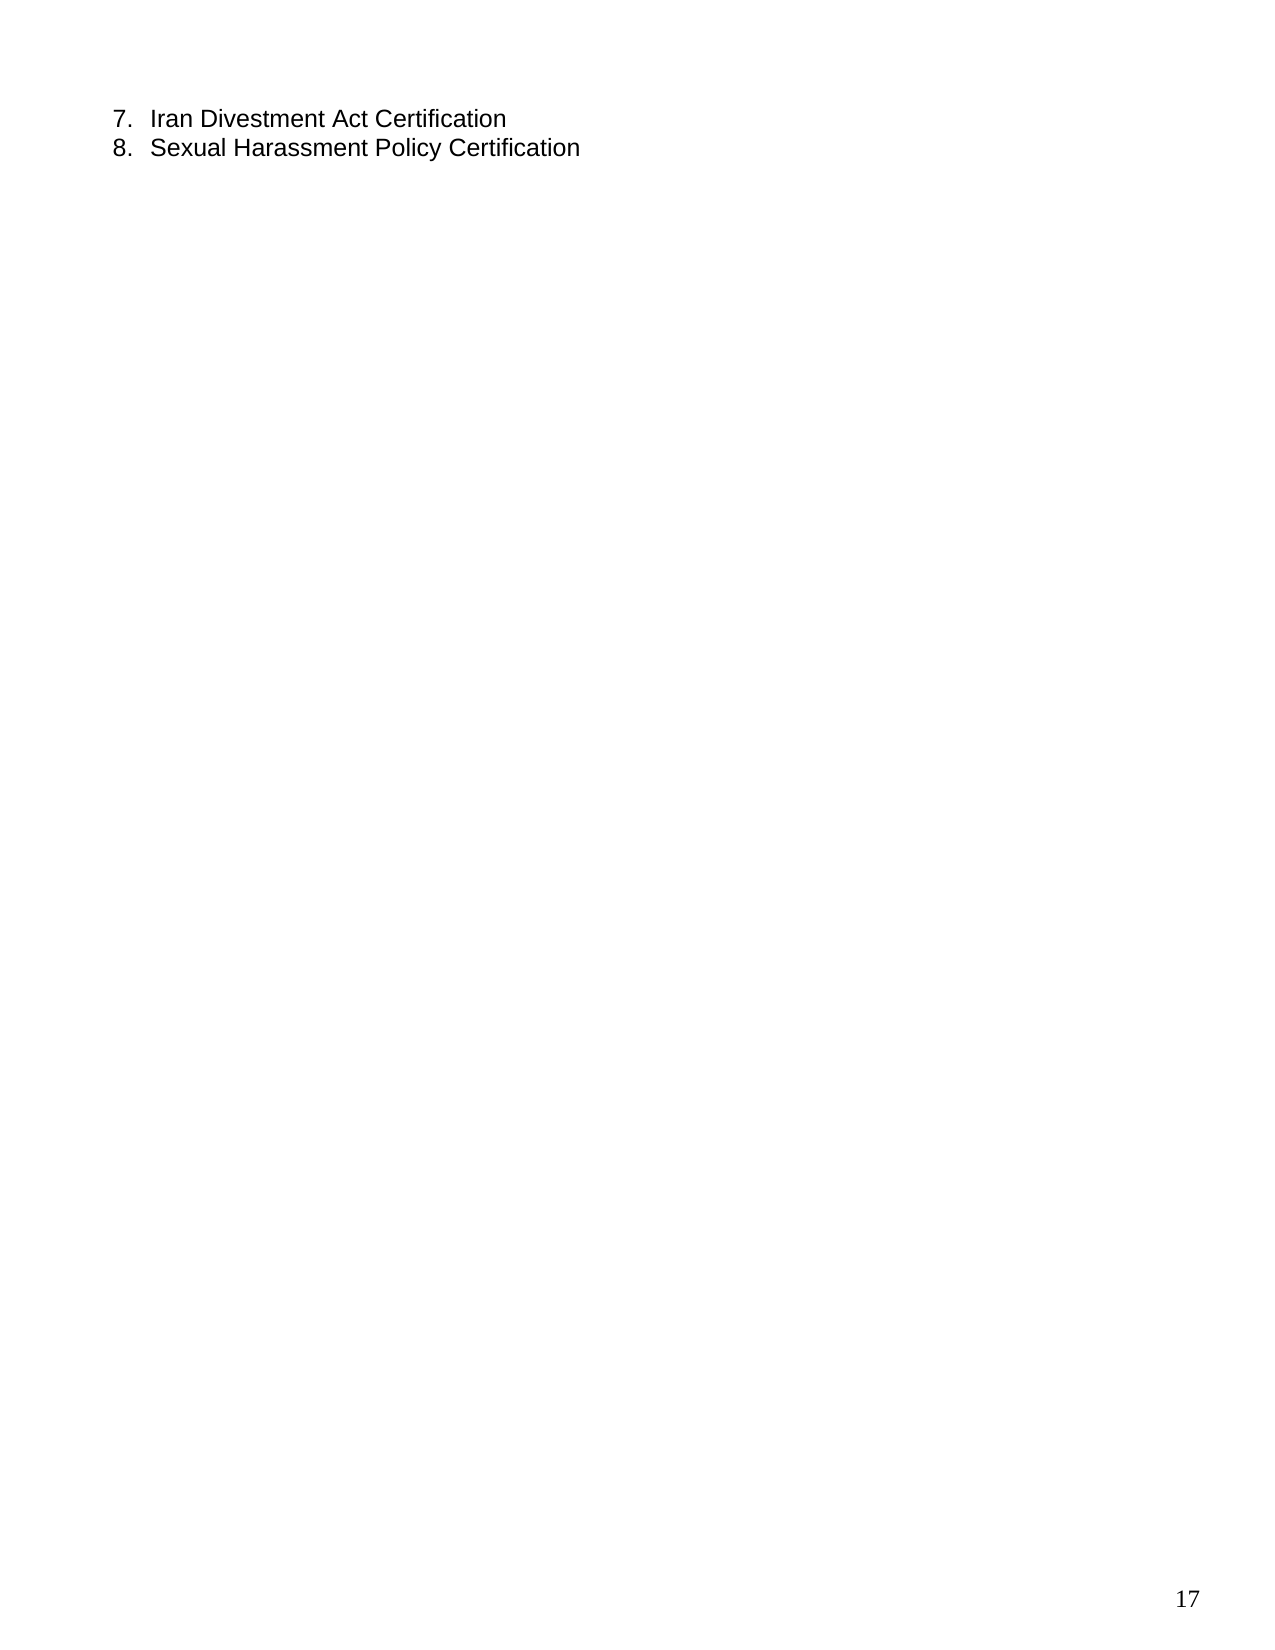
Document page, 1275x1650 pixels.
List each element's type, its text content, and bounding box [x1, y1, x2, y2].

list Iran Divestment Act Certification [112, 104, 1200, 132]
list Sexual Harassment Policy Certification [112, 132, 1200, 161]
